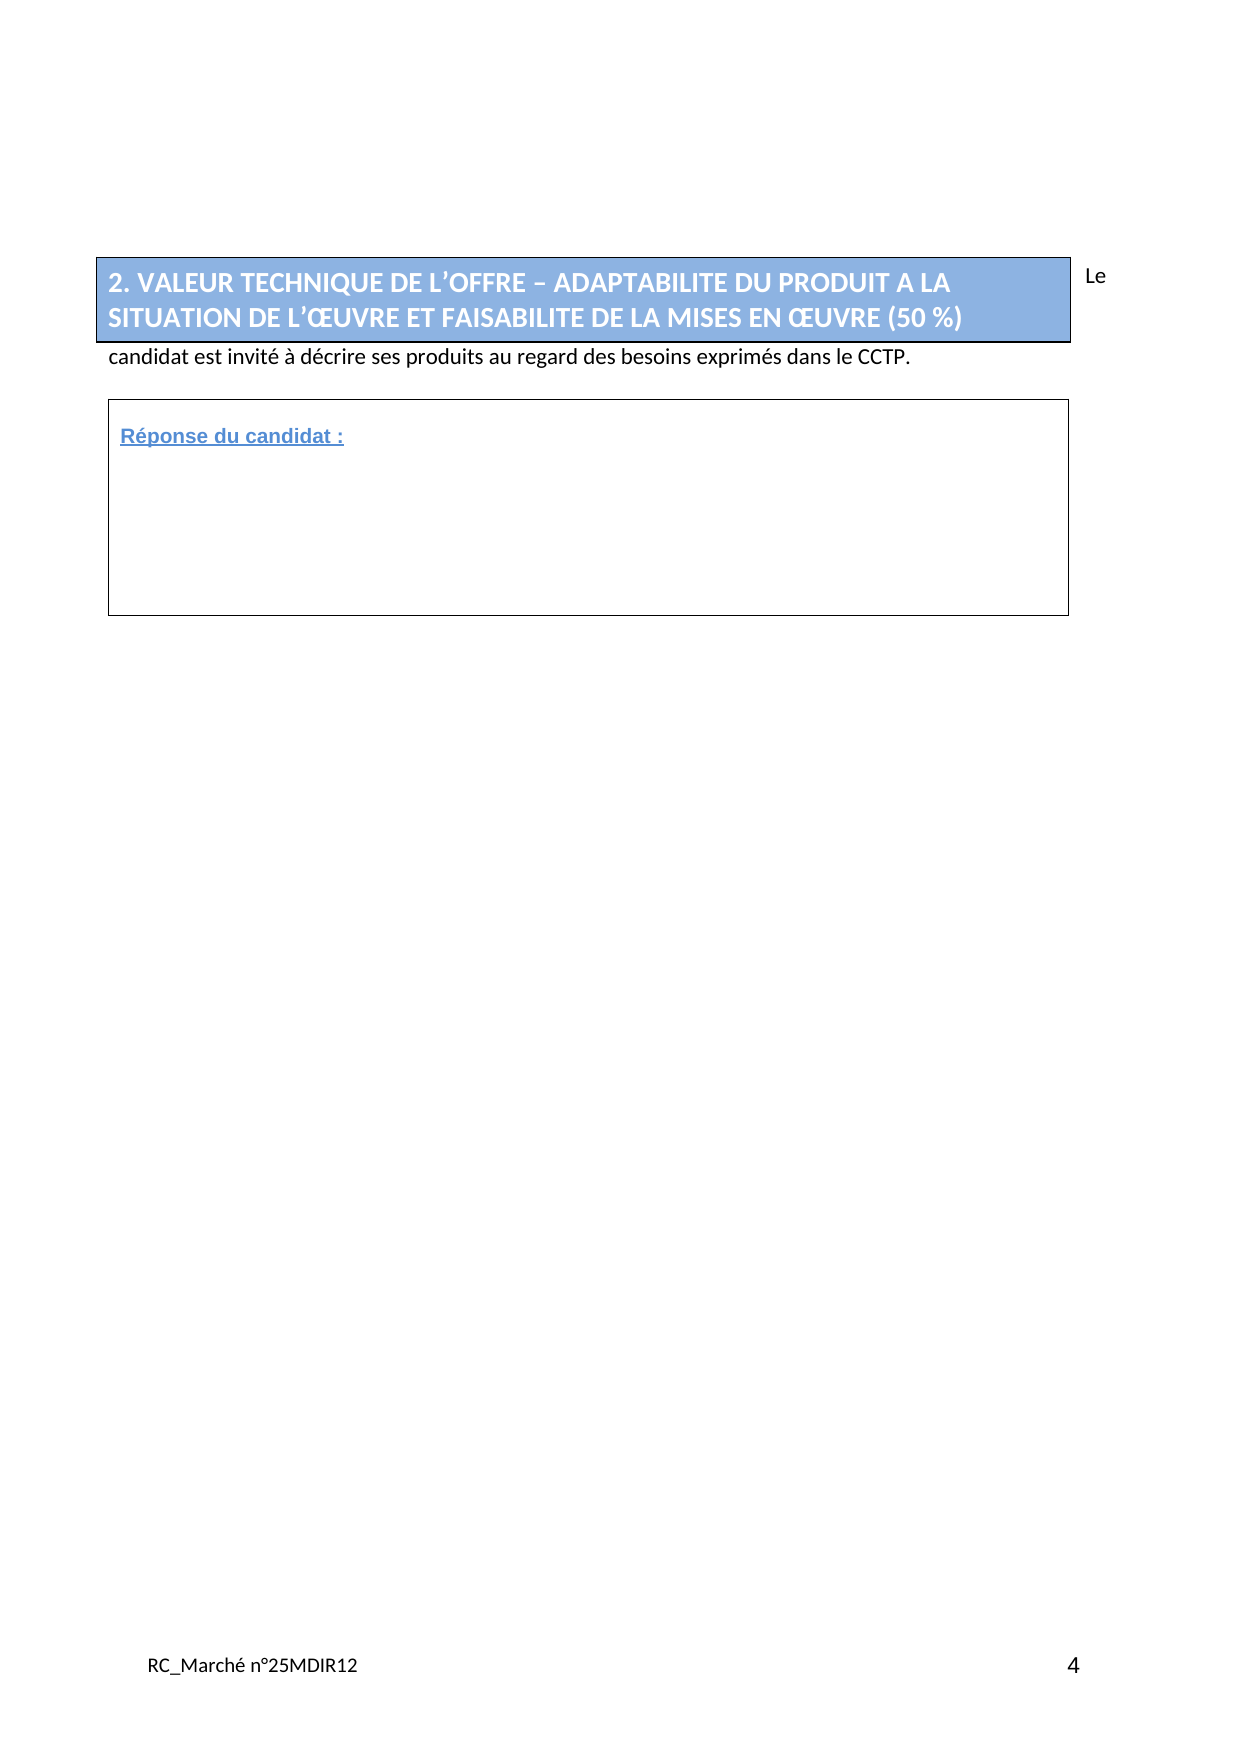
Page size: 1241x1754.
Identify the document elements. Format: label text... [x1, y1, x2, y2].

text Le candidat est invité à décrire ses produits au regard des besoins exprimés dans le CCTP. [108, 261, 1121, 370]
table_header Réponse du candidat : [109, 400, 1068, 615]
table_header 2. VALEUR TECHNIQUE DE L’OFFRE – ADAPTABILITE DU PRODUIT A LA SITUATION DE L’ŒUVRE ET FAISABILITE DE LA MISES EN ŒUVRE (50 %) [97, 258, 1070, 341]
